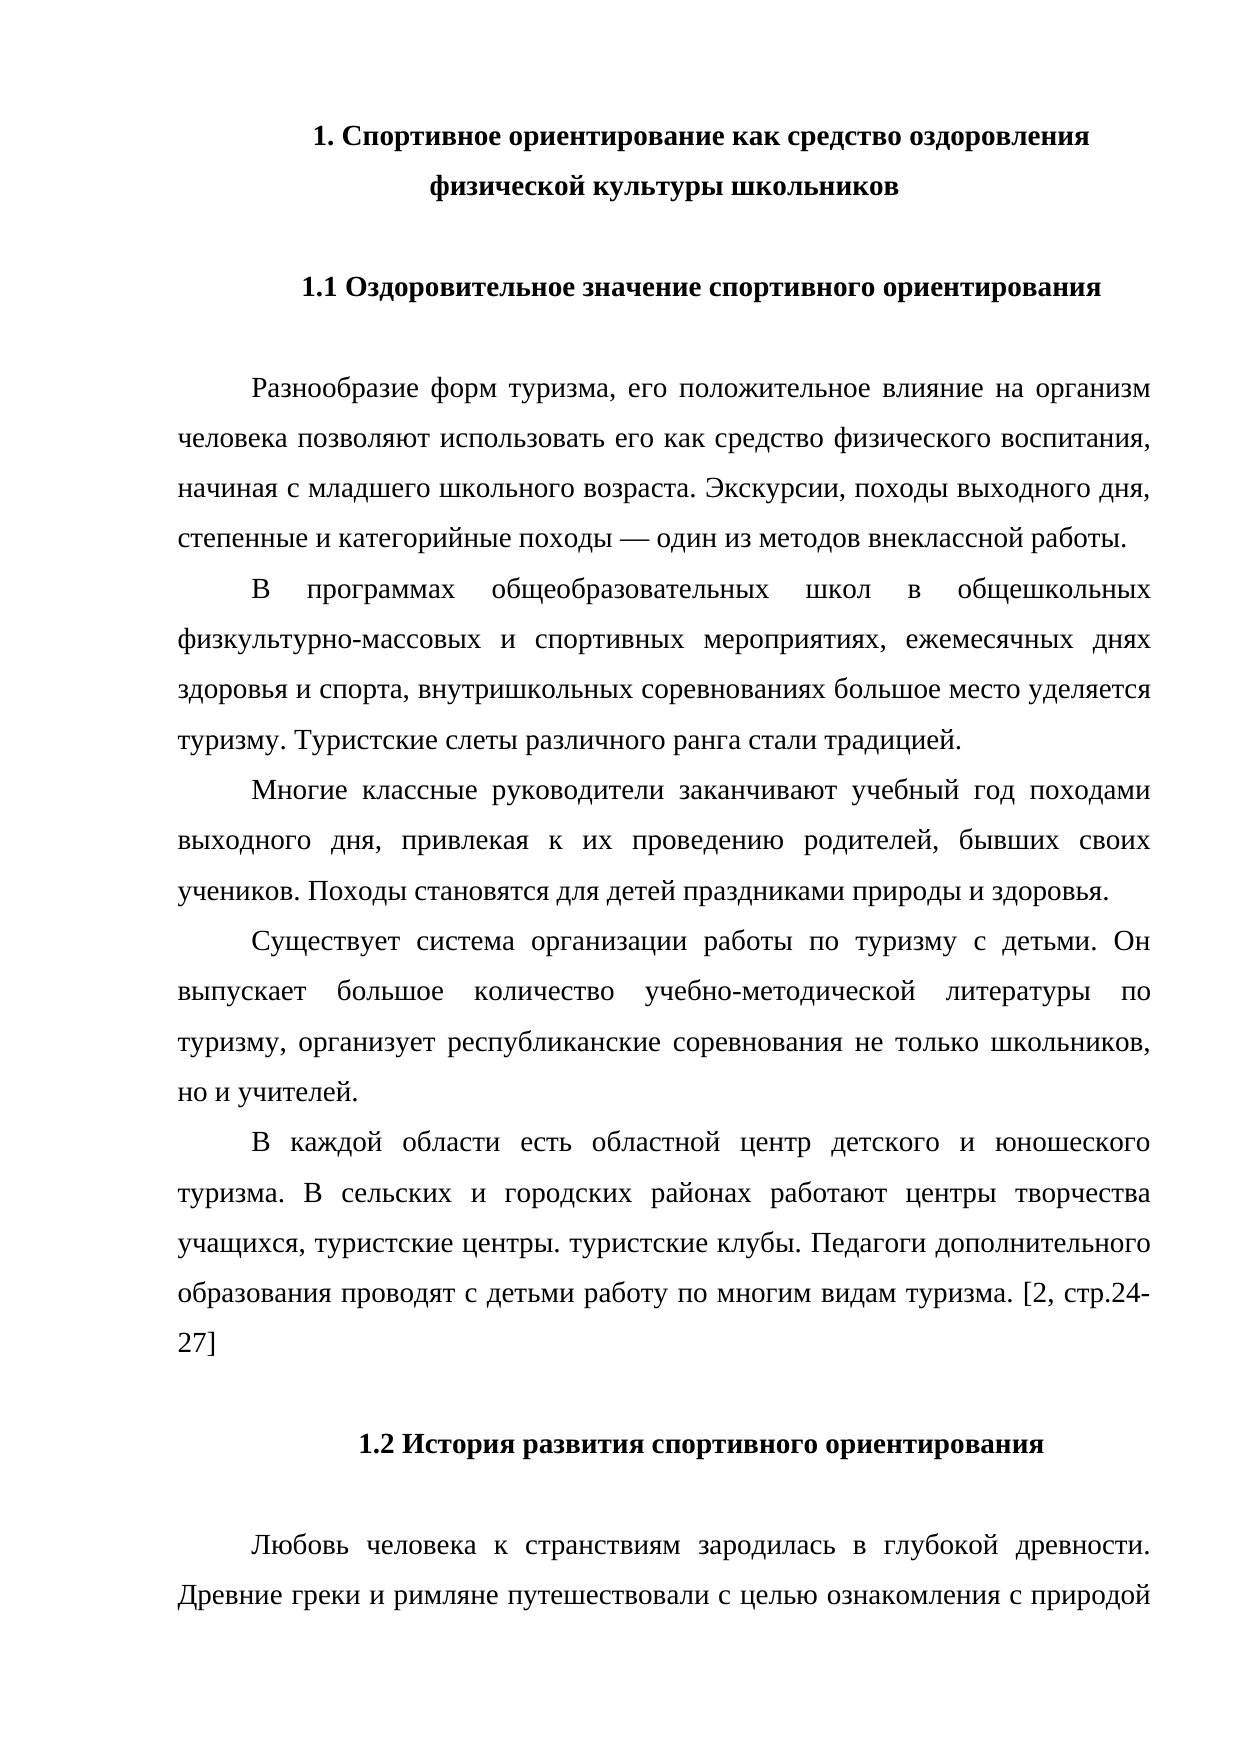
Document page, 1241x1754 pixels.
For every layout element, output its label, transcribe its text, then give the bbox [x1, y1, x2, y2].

text Многие классные руководители заканчивают учебный год походами выходного дня, привлекая к их проведению родителей, бывших своих учеников. Походы становятся для детей праздниками природы и здоровья. [177, 772, 1152, 906]
text В программах общеобразовательных школ в общешкольных физкультурно-массовых и спортивных мероприятиях, ежемесячных днях здоровья и спорта, внутришкольных соревнованиях большое место уделяется туризму. Туристские слеты различного ранга стали традицией. [177, 571, 1152, 755]
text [177, 1527, 1152, 1611]
text 1. Спортивное ориентирование как средство оздоровления физической культуры школьников [177, 118, 1152, 202]
text 1.2 История развития спортивного ориентирования [177, 1426, 1152, 1460]
text Разнообразие форм туризма, его положительное влияние на организм человека позволяют использовать его как средство физического воспитания, начиная с младшего школьного возраста. Экскурсии, походы выходного дня, степенные и категорийные походы — один из методов внеклассной работы. [177, 370, 1152, 554]
text 1.1 Оздоровительное значение спортивного ориентирования [177, 269, 1152, 303]
text Существует система организации работы по туризму с детьми. Он выпускает большое количество учебно-методической литературы по туризму, организует республиканские соревнования не только школьников, но и учителей. [177, 923, 1152, 1108]
text В каждой области есть областной центр детского и юношеского туризма. В сельских и городских районах работают центры творчества учащихся, туристские центры. туристские клубы. Педагоги дополнительного образования проводят с детьми работу по многим видам туризма. [2, стр.24-27] [177, 1124, 1152, 1359]
